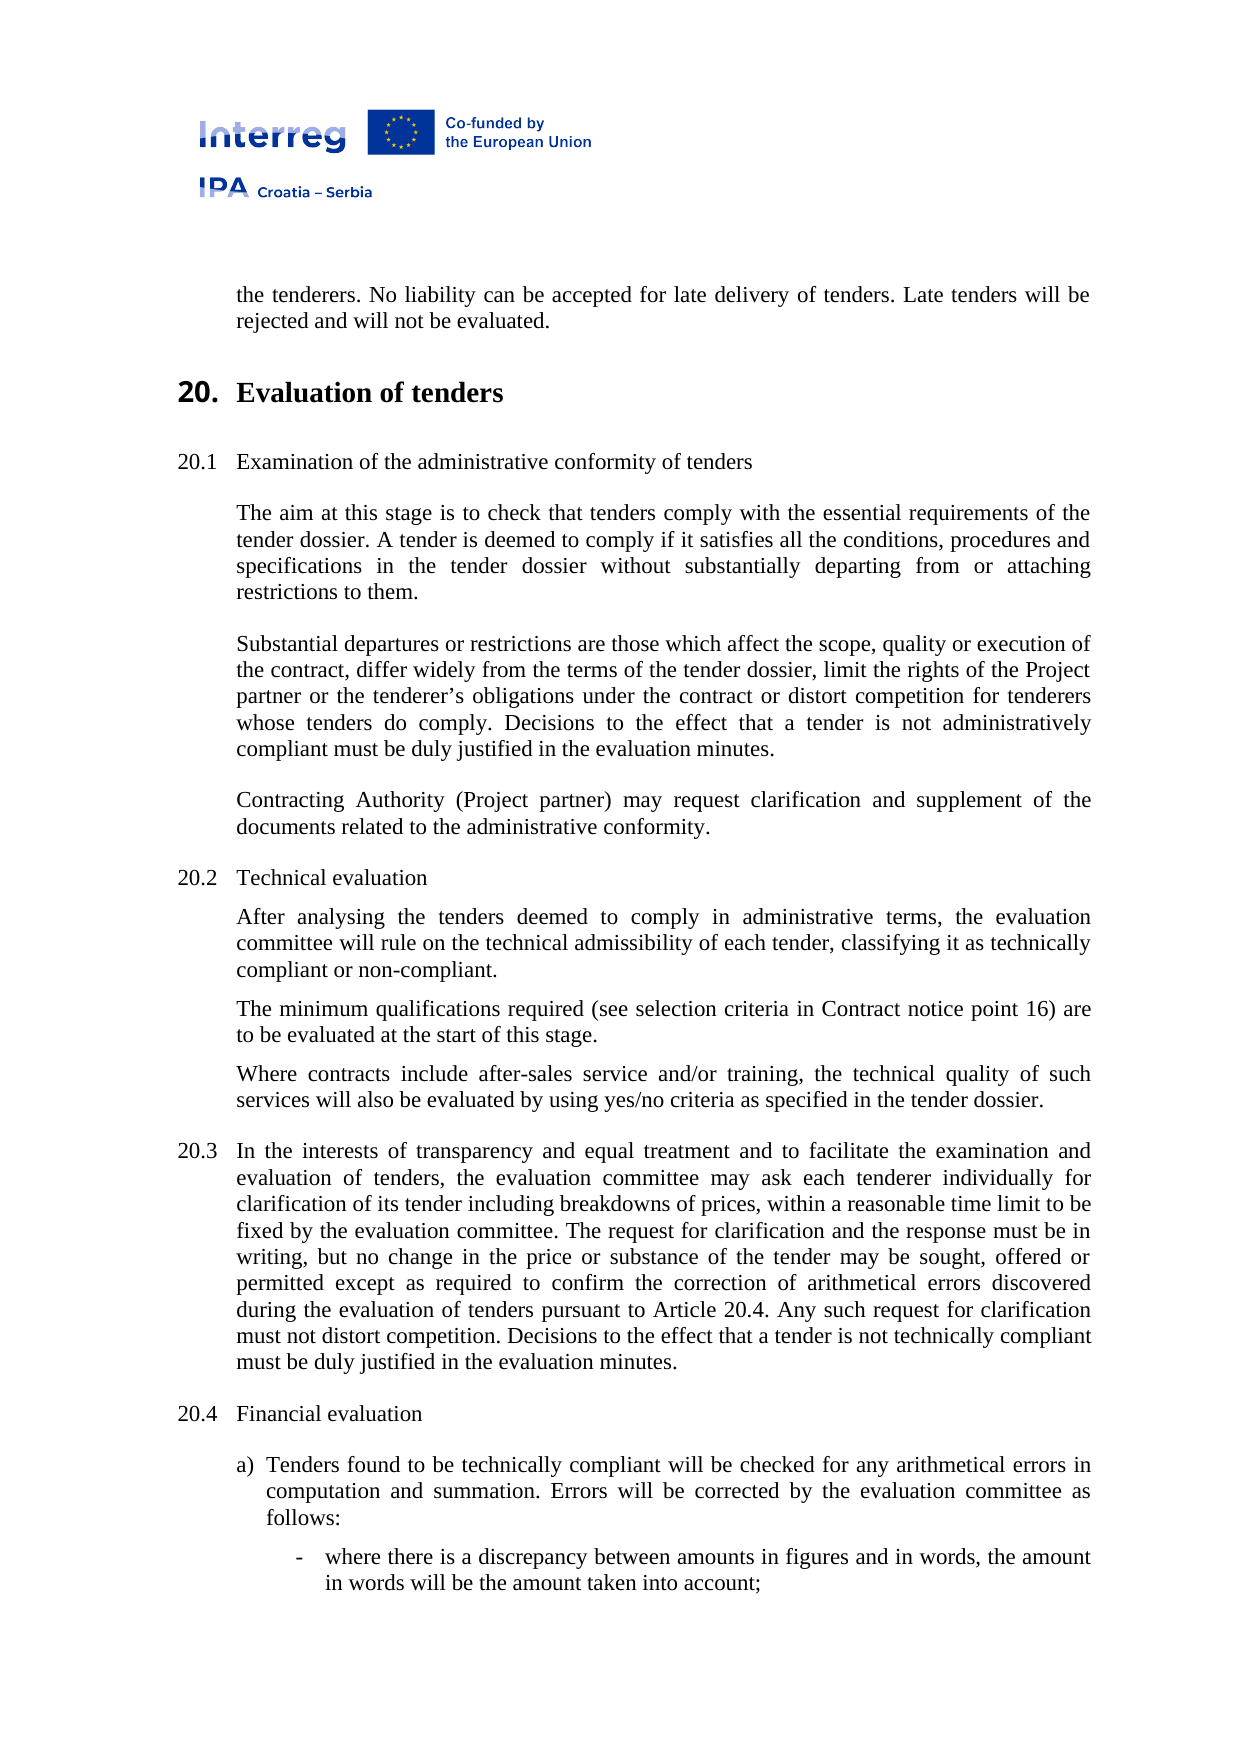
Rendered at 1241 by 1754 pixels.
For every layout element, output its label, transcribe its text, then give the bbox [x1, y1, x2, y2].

text After analysing the tenders deemed to comply in administrative terms, the evaluation committee will rule on the technical admissibility of each tender, classifying it as technically compliant or non-compliant. [236, 903, 1092, 982]
text Substantial departures or restrictions are those which affect the scope, quality or execution of the contract, differ widely from the terms of the tender dossier, limit the rights of the Project partner or the tenderer’s obligations under the contract or distort competition for tenderers whose tenders do comply. Decisions to the effect that a tender is not administratively compliant must be duly justified in the evaluation minutes. [236, 630, 1092, 762]
subtitle Evaluation of tenders [177, 371, 1092, 411]
text Contracting Authority (Project partner) may request clarification and supplement of the documents related to the administrative conformity. [236, 787, 1092, 839]
subtitle The minimum qualifications required (see selection criteria in Contract notice point 16) are to be evaluated at the start of this stage. [236, 995, 1092, 1047]
subtitle 20.2 Technical evaluation [177, 864, 1092, 891]
text Where contracts include after-sales service and/or training, the technical quality of such services will also be evaluated by using yes/no criteria as specified in the tender dossier. [236, 1060, 1092, 1113]
text The aim at this stage is to check that tenders comply with the essential requirements of the tender dossier. A tender is deemed to comply if it satisfies all the conditions, procedures and specifications in the tender dossier without substantially departing from or attaching restrictions to them. [236, 499, 1092, 605]
text a) Tenders found to be technically compliant will be checked for any arithmetical errors in computation and summation. Errors will be corrected by the evaluation committee as follows: [236, 1451, 1092, 1530]
subtitle 20.1 Examination of the administrative conformity of tenders [177, 448, 1092, 474]
picture [177, 87, 614, 220]
subtitle 20.4 Financial evaluation [177, 1400, 1092, 1426]
subtitle 20.3 In the interests of transparency and equal treatment and to facilitate the examination and evaluation of tenders, the evaluation committee may ask each tenderer individually for clarification of its tender including breakdowns of prices, within a reasonable time limit to be fixed by the evaluation committee. The request for clarification and the response must be in writing, but no change in the price or substance of the tender may be sought, offered or permitted except as required to confirm the correction of arithmetical errors discovered during the evaluation of tenders pursuant to Article 20.4. Any such request for clarification must not distort competition. Decisions to the effect that a tender is not technically compliant must be duly justified in the evaluation minutes. [177, 1138, 1092, 1375]
text - where there is a discrepancy between amounts in figures and in words, the amount in words will be the amount taken into account; [295, 1543, 1092, 1595]
